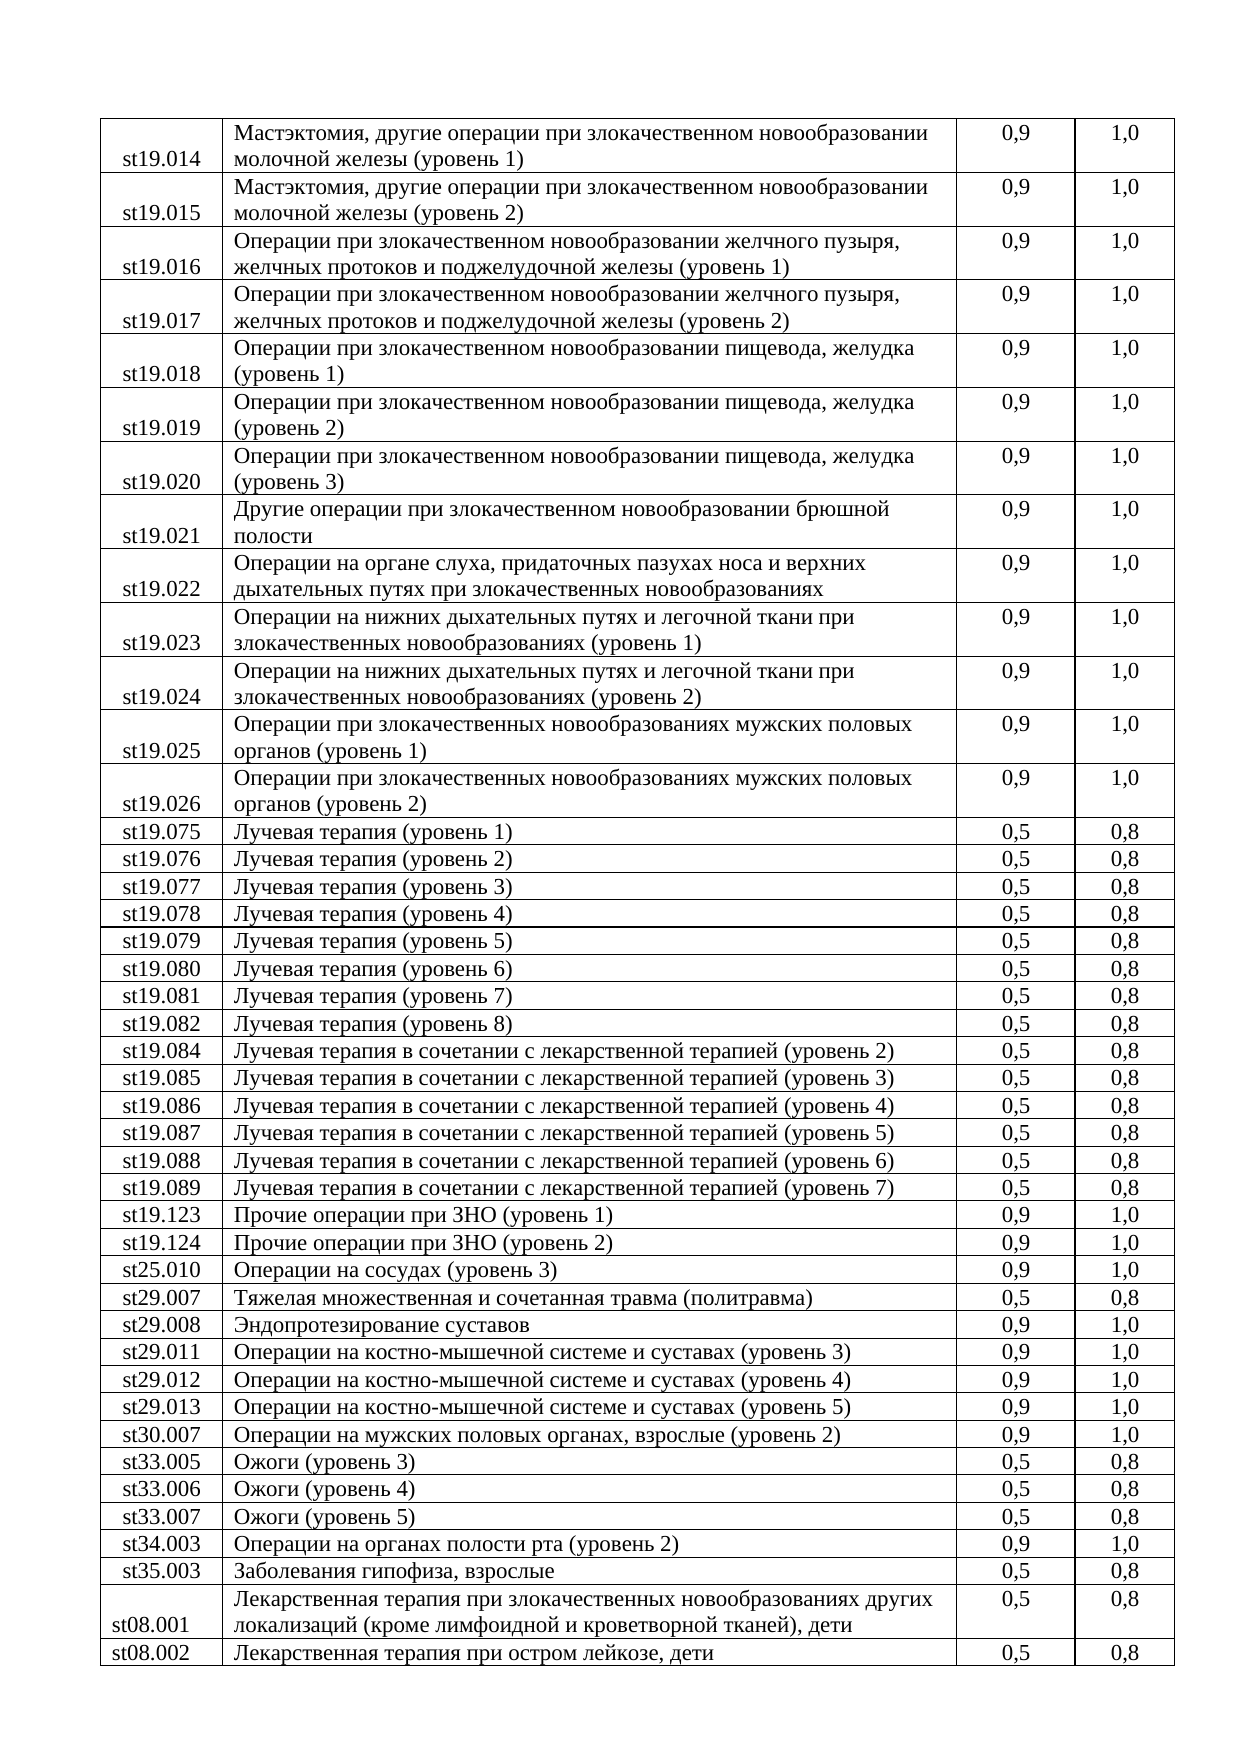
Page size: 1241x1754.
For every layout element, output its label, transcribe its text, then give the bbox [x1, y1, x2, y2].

table_cell 0,9 [957, 1530, 1074, 1557]
table_cell 1,0 [1076, 603, 1174, 656]
table_cell 0,5 [957, 928, 1074, 954]
table_cell 1,0 [1076, 1421, 1174, 1447]
table_cell Операции на органе слуха, придаточных пазухах носа и верхних дыхательных путях при злокачественных новообразованиях [223, 549, 956, 602]
table_cell 0,8 [1076, 982, 1174, 1009]
table_cell 0,5 [957, 1010, 1074, 1036]
table_cell 0,8 [1076, 1092, 1174, 1118]
table_cell 0,9 [957, 388, 1074, 441]
table_cell 0,5 [957, 1558, 1074, 1584]
table_cell 0,8 [1076, 1585, 1174, 1638]
table_cell st19.025 [101, 710, 222, 763]
table_cell st19.017 [101, 280, 222, 333]
table_cell 0,5 [957, 845, 1074, 872]
table_cell Операции на нижних дыхательных путях и легочной ткани при злокачественных новообразованиях (уровень 2) [223, 657, 956, 709]
table_cell Мастэктомия, другие операции при злокачественном новообразовании молочной железы (уровень 1) [223, 119, 956, 172]
table_cell Операции при злокачественном новообразовании пищевода, желудка (уровень 3) [223, 442, 956, 494]
table_cell Лучевая терапия (уровень 2) [223, 845, 956, 872]
table_cell Лучевая терапия (уровень 3) [223, 873, 956, 899]
table_cell 0,8 [1076, 1065, 1174, 1091]
table_cell 1,0 [1076, 1201, 1174, 1228]
table_cell 0,9 [957, 1339, 1074, 1365]
table_cell 0,8 [1076, 900, 1174, 926]
table_cell st19.089 [101, 1174, 222, 1200]
table_cell 0,8 [1076, 1147, 1174, 1173]
table_cell 0,5 [957, 1284, 1074, 1310]
table_cell 1,0 [1076, 549, 1174, 602]
table_cell st19.076 [101, 845, 222, 872]
table_cell Операции при злокачественном новообразовании желчного пузыря, желчных протоков и поджелудочной железы (уровень 1) [223, 227, 956, 279]
table_cell st29.008 [101, 1311, 222, 1337]
table_cell 0,9 [957, 603, 1074, 656]
table_cell 0,5 [957, 873, 1074, 899]
table_cell Операции на сосудах (уровень 3) [223, 1256, 956, 1283]
table_cell 0,9 [957, 764, 1074, 817]
table_cell st19.081 [101, 982, 222, 1009]
table_cell 1,0 [1076, 764, 1174, 817]
table_cell 0,9 [957, 549, 1074, 602]
table_cell 0,9 [957, 1229, 1074, 1255]
table_cell 1,0 [1076, 657, 1174, 709]
table_cell 0,9 [957, 227, 1074, 279]
table_cell 0,5 [957, 900, 1074, 926]
table_cell 0,9 [957, 710, 1074, 763]
table_cell Лучевая терапия (уровень 6) [223, 955, 956, 981]
table_cell st33.005 [101, 1448, 222, 1474]
table_cell 1,0 [1076, 1366, 1174, 1392]
table_cell Ожоги (уровень 3) [223, 1448, 956, 1474]
table_cell 0,9 [957, 1201, 1074, 1228]
table_cell 1,0 [1076, 1339, 1174, 1365]
table_cell st19.085 [101, 1065, 222, 1091]
table_cell 1,0 [1076, 173, 1174, 226]
table_cell 0,5 [957, 1503, 1074, 1529]
table_cell Прочие операции при ЗНО (уровень 2) [223, 1229, 956, 1255]
table_cell 0,9 [957, 119, 1074, 172]
table_cell st19.075 [101, 818, 222, 844]
table_cell Лучевая терапия в сочетании с лекарственной терапией (уровень 7) [223, 1174, 956, 1200]
table_cell st33.007 [101, 1503, 222, 1529]
table_cell 1,0 [1076, 710, 1174, 763]
table_cell 0,8 [1076, 1284, 1174, 1310]
table_cell 1,0 [1076, 1311, 1174, 1337]
table_cell 0,9 [957, 1256, 1074, 1283]
table_cell st19.084 [101, 1037, 222, 1063]
table_cell st19.026 [101, 764, 222, 817]
table_cell 0,8 [1076, 1119, 1174, 1146]
table_cell Ожоги (уровень 5) [223, 1503, 956, 1529]
table_cell 0,5 [957, 1147, 1074, 1173]
table_cell 0,5 [957, 1585, 1074, 1638]
table_cell st35.003 [101, 1558, 222, 1584]
table_cell 1,0 [1076, 388, 1174, 441]
table_cell st30.007 [101, 1421, 222, 1447]
table_cell Тяжелая множественная и сочетанная травма (политравма) [223, 1284, 956, 1310]
table_cell st19.088 [101, 1147, 222, 1173]
table_cell 0,5 [957, 1475, 1074, 1502]
table_cell 0,8 [1076, 1010, 1174, 1036]
table_cell 0,8 [1076, 955, 1174, 981]
table_cell 0,8 [1076, 928, 1174, 954]
table_cell Операции на костно-мышечной системе и суставах (уровень 3) [223, 1339, 956, 1365]
table_cell st29.012 [101, 1366, 222, 1392]
table_cell st19.080 [101, 955, 222, 981]
table_cell st19.082 [101, 1010, 222, 1036]
table_cell st34.003 [101, 1530, 222, 1557]
table_cell 0,8 [1076, 1174, 1174, 1200]
table_cell 1,0 [1076, 1256, 1174, 1283]
table_cell 1,0 [1076, 227, 1174, 279]
table_cell 0,8 [1076, 1475, 1174, 1502]
table_cell Операции при злокачественном новообразовании пищевода, желудка (уровень 2) [223, 388, 956, 441]
table_cell st33.006 [101, 1475, 222, 1502]
table_cell st19.077 [101, 873, 222, 899]
table_cell 1,0 [1076, 119, 1174, 172]
table_cell st19.124 [101, 1229, 222, 1255]
table_cell Лучевая терапия (уровень 4) [223, 900, 956, 926]
table_cell 0,8 [1076, 1037, 1174, 1063]
table_cell 0,9 [957, 657, 1074, 709]
table_cell 0,5 [957, 1119, 1074, 1146]
table_cell 0,9 [957, 1421, 1074, 1447]
table_cell Лучевая терапия в сочетании с лекарственной терапией (уровень 6) [223, 1147, 956, 1173]
table_cell Лучевая терапия в сочетании с лекарственной терапией (уровень 5) [223, 1119, 956, 1146]
table_cell 1,0 [1076, 442, 1174, 494]
table_cell 0,8 [1076, 1639, 1174, 1665]
table_cell 0,9 [957, 334, 1074, 387]
table_cell Операции при злокачественных новообразованиях мужских половых органов (уровень 2) [223, 764, 956, 817]
table_cell st19.078 [101, 900, 222, 926]
table_cell 0,9 [957, 280, 1074, 333]
table_cell 0,5 [957, 1639, 1074, 1665]
table_cell st19.019 [101, 388, 222, 441]
table_cell st19.018 [101, 334, 222, 387]
table_cell 0,8 [1076, 818, 1174, 844]
table_cell 0,8 [1076, 873, 1174, 899]
table_cell 0,8 [1076, 1448, 1174, 1474]
table_cell st19.123 [101, 1201, 222, 1228]
table_cell Операции на костно-мышечной системе и суставах (уровень 5) [223, 1393, 956, 1419]
table_cell 0,9 [957, 1366, 1074, 1392]
table_cell Лучевая терапия (уровень 8) [223, 1010, 956, 1036]
table_cell st29.011 [101, 1339, 222, 1365]
table_cell Операции при злокачественном новообразовании пищевода, желудка (уровень 1) [223, 334, 956, 387]
table_cell Эндопротезирование суставов [223, 1311, 956, 1337]
table_cell 1,0 [1076, 1229, 1174, 1255]
table_cell Лучевая терапия в сочетании с лекарственной терапией (уровень 3) [223, 1065, 956, 1091]
table_cell Операции на органах полости рта (уровень 2) [223, 1530, 956, 1557]
table_cell st19.016 [101, 227, 222, 279]
table_cell 0,5 [957, 1065, 1074, 1091]
table_cell 0,9 [957, 173, 1074, 226]
table_cell Операции на костно-мышечной системе и суставах (уровень 4) [223, 1366, 956, 1392]
table_cell st19.023 [101, 603, 222, 656]
table_cell 1,0 [1076, 495, 1174, 548]
table_cell st19.022 [101, 549, 222, 602]
table_cell 0,5 [957, 982, 1074, 1009]
table_cell 0,8 [1076, 1558, 1174, 1584]
table_cell Операции на мужских половых органах, взрослые (уровень 2) [223, 1421, 956, 1447]
table_cell Лучевая терапия в сочетании с лекарственной терапией (уровень 2) [223, 1037, 956, 1063]
table_cell Лучевая терапия (уровень 5) [223, 928, 956, 954]
table_cell st19.021 [101, 495, 222, 548]
table_cell 1,0 [1076, 334, 1174, 387]
table_cell st29.013 [101, 1393, 222, 1419]
table_cell Мастэктомия, другие операции при злокачественном новообразовании молочной железы (уровень 2) [223, 173, 956, 226]
table_cell st19.024 [101, 657, 222, 709]
table_cell st25.010 [101, 1256, 222, 1283]
table_cell st29.007 [101, 1284, 222, 1310]
table_cell 0,8 [1076, 845, 1174, 872]
table_cell st19.087 [101, 1119, 222, 1146]
table_cell Лучевая терапия в сочетании с лекарственной терапией (уровень 4) [223, 1092, 956, 1118]
table_cell 0,5 [957, 818, 1074, 844]
table_cell st08.002 [101, 1639, 222, 1665]
table_cell Другие операции при злокачественном новообразовании брюшной полости [223, 495, 956, 548]
table_cell Прочие операции при ЗНО (уровень 1) [223, 1201, 956, 1228]
table_cell st19.086 [101, 1092, 222, 1118]
table_cell 1,0 [1076, 1393, 1174, 1419]
table_cell st19.015 [101, 173, 222, 226]
table_cell 0,5 [957, 1448, 1074, 1474]
table_cell st19.020 [101, 442, 222, 494]
table_cell 0,9 [957, 442, 1074, 494]
table_cell Операции при злокачественном новообразовании желчного пузыря, желчных протоков и поджелудочной железы (уровень 2) [223, 280, 956, 333]
table_cell st08.001 [101, 1585, 222, 1638]
table_cell Лучевая терапия (уровень 7) [223, 982, 956, 1009]
table_cell 1,0 [1076, 1530, 1174, 1557]
table_cell 0,5 [957, 1092, 1074, 1118]
table_cell 0,5 [957, 1174, 1074, 1200]
table_cell Операции на нижних дыхательных путях и легочной ткани при злокачественных новообразованиях (уровень 1) [223, 603, 956, 656]
table_cell 0,5 [957, 955, 1074, 981]
table_cell 0,5 [957, 1037, 1074, 1063]
table_cell 0,9 [957, 495, 1074, 548]
table_cell Операции при злокачественных новообразованиях мужских половых органов (уровень 1) [223, 710, 956, 763]
table_cell 0,9 [957, 1393, 1074, 1419]
table_cell Заболевания гипофиза, взрослые [223, 1558, 956, 1584]
table_cell Лучевая терапия (уровень 1) [223, 818, 956, 844]
table_cell Лекарственная терапия при остром лейкозе, дети [223, 1639, 956, 1665]
table_cell 1,0 [1076, 280, 1174, 333]
table_cell st19.079 [101, 928, 222, 954]
table_cell Лекарственная терапия при злокачественных новообразованиях других локализаций (кроме лимфоидной и кроветворной тканей), дети [223, 1585, 956, 1638]
table_cell st19.014 [101, 119, 222, 172]
table_cell 0,9 [957, 1311, 1074, 1337]
table_cell 0,8 [1076, 1503, 1174, 1529]
table_cell Ожоги (уровень 4) [223, 1475, 956, 1502]
